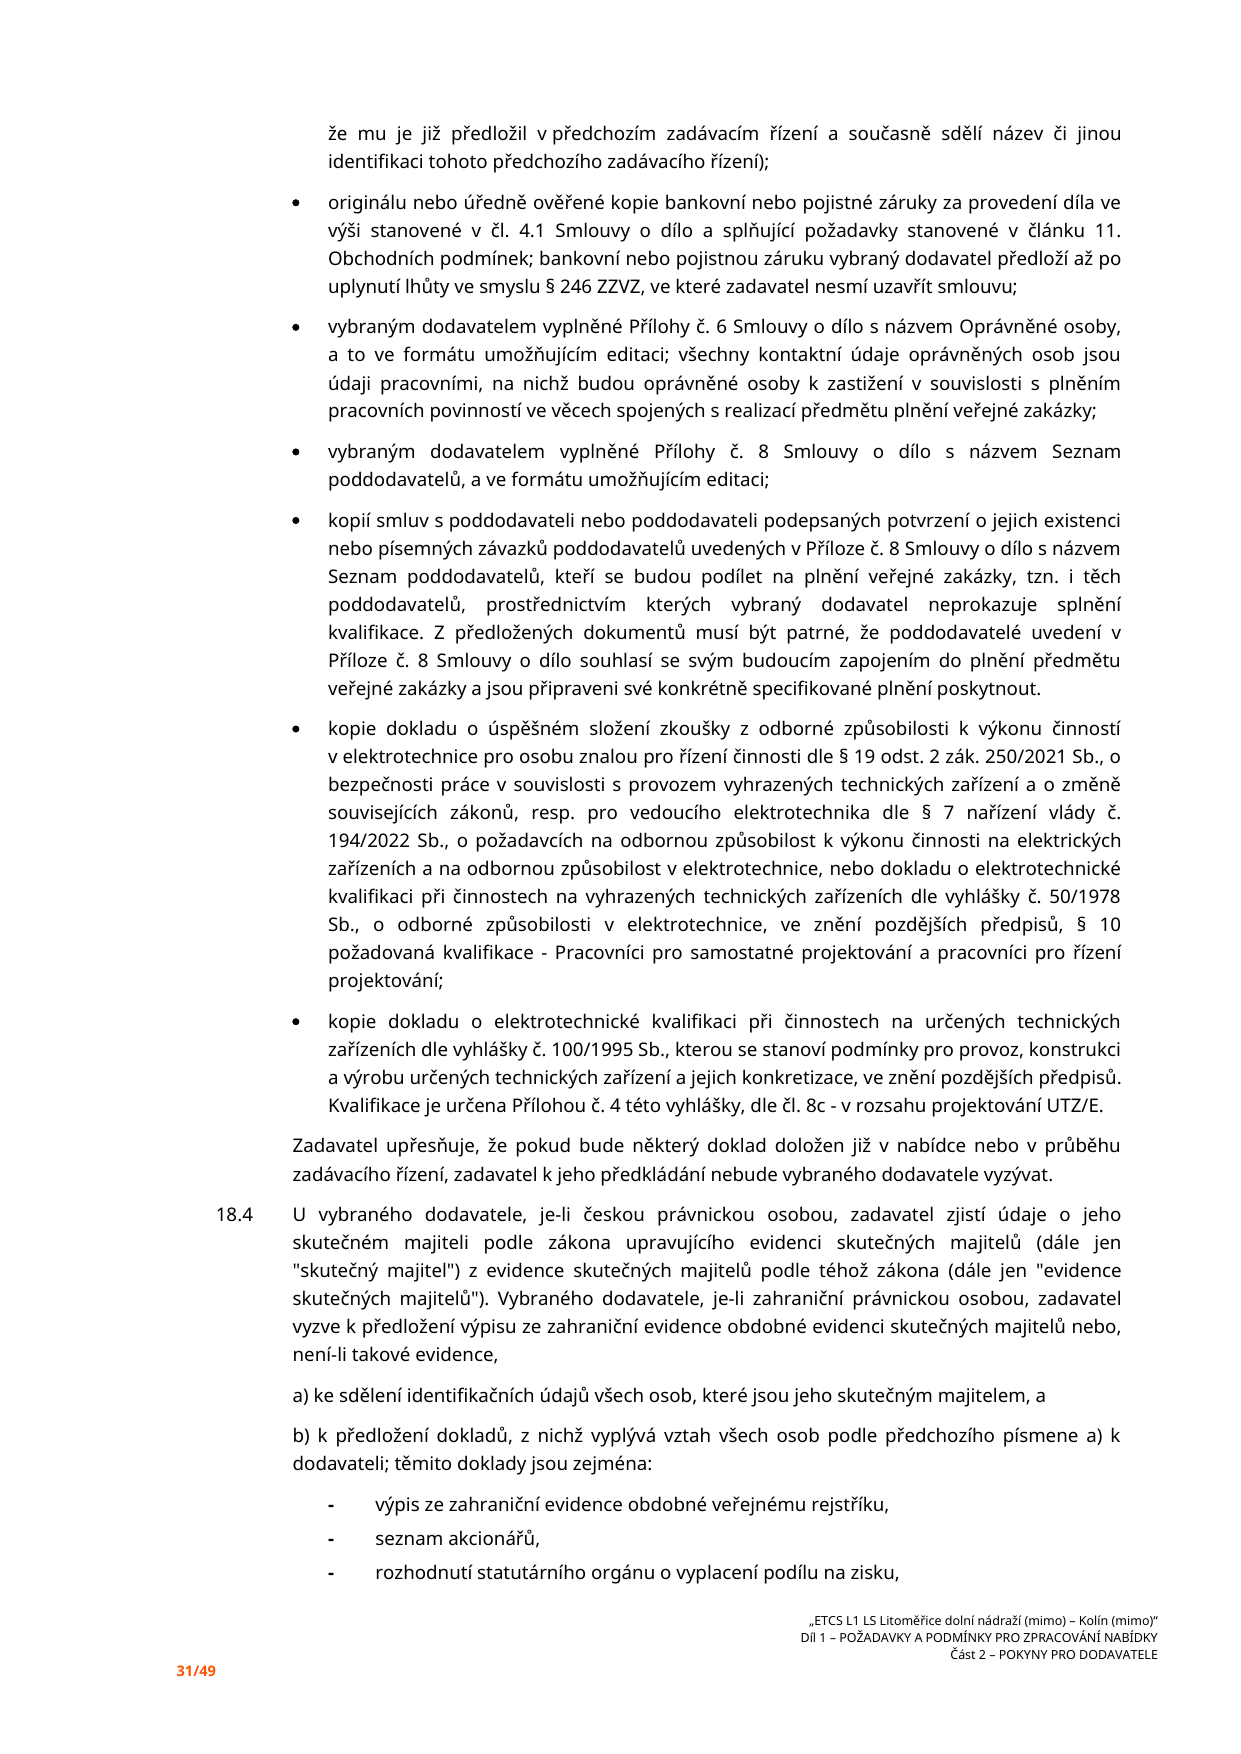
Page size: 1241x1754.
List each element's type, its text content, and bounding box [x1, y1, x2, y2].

text kopií smluv s poddodavateli nebo poddodavateli podepsaných potvrzení o jejich existenci nebo písemných závazků poddodavatelů uvedených v Příloze č. 8 Smlouvy o dílo s názvem Seznam poddodavatelů, kteří se budou podílet na plnění veřejné zakázky, tzn. i těch poddodavatelů, prostřednictvím kterých vybraný dodavatel neprokazuje splnění kvalifikace. Z předložených dokumentů musí být patrné, že poddodavatelé uvedení v Příloze č. 8 Smlouvy o dílo souhlasí se svým budoucím zapojením do plnění předmětu veřejné zakázky a jsou připraveni své konkrétně specifikované plnění poskytnout. [292, 507, 1122, 701]
text vybraným dodavatelem vyplněné Přílohy č. 6 Smlouvy o dílo s názvem Oprávněné osoby, a to ve formátu umožňujícím editaci; všechny kontaktní údaje oprávněných osob jsou údaji pracovními, na nichž budou oprávněné osoby k zastižení v souvislosti s plněním pracovních povinností ve věcech spojených s realizací předmětu plnění veřejné zakázky; [292, 314, 1122, 423]
text kopie dokladu o elektrotechnické kvalifikaci při činnostech na určených technických zařízeních dle vyhlášky č. 100/1995 Sb., kterou se stanoví podmínky pro provoz, konstrukci a výrobu určených technických zařízení a jejich konkretizace, ve znění pozdějších předpisů. Kvalifikace je určena Přílohou č. 4 této vyhlášky, dle čl. 8c - v rozsahu projektování UTZ/E. [292, 1008, 1122, 1118]
text rozhodnutí statutárního orgánu o vyplacení podílu na zisku, [328, 1559, 1122, 1585]
text originálu nebo úředně ověřené kopie bankovní nebo pojistné záruky za provedení díla ve výši stanovené v čl. 4.1 Smlouvy o dílo a splňující požadavky stanovené v článku 11. Obchodních podmínek; bankovní nebo pojistnou záruku vybraný dodavatel předloží až po uplynutí lhůty ve smyslu § 246 ZZVZ, ve které zadavatel nesmí uzavřít smlouvu; [292, 189, 1122, 299]
text vybraným dodavatelem vyplněné Přílohy č. 8 Smlouvy o dílo s názvem Seznam poddodavatelů, a ve formátu umožňujícím editaci; [292, 438, 1122, 492]
text b) k předložení dokladů, z nichž vyplývá vztah všech osob podle předchozího písmene a) k dodavateli; těmito doklady jsou zejména: [292, 1422, 1122, 1476]
text seznam akcionářů, [328, 1525, 1122, 1551]
text a) ke sdělení identifikačních údajů všech osob, které jsou jeho skutečným majitelem, a [292, 1382, 1122, 1407]
text výpis ze zahraniční evidence obdobné veřejnému rejstříku, [328, 1491, 1122, 1517]
text U vybraného dodavatele, je-li českou právnickou osobou, zadavatel zjistí údaje o jeho skutečném majiteli podle zákona upravujícího evidenci skutečných majitelů (dále jen "skutečný majitel") z evidence skutečných majitelů podle téhož zákona (dále jen "evidence skutečných majitelů"). Vybraného dodavatele, je-li zahraniční právnickou osobou, zadavatel vyzve k předložení výpisu ze zahraniční evidence obdobné evidenci skutečných majitelů nebo, není-li takové evidence, [216, 1201, 1122, 1367]
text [292, 121, 1122, 174]
text Zadavatel upřesňuje, že pokud bude některý doklad doložen již v nabídce nebo v průběhu zadávacího řízení, zadavatel k jeho předkládání nebude vybraného dodavatele vyzývat. [292, 1133, 1122, 1186]
text kopie dokladu o úspěšném složení zkoušky z odborné způsobilosti k výkonu činností v elektrotechnice pro osobu znalou pro řízení činnosti dle § 19 odst. 2 zák. 250/2021 Sb., o bezpečnosti práce v souvislosti s provozem vyhrazených technických zařízení a o změně souvisejících zákonů, resp. pro vedoucího elektrotechnika dle § 7 nařízení vlády č. 194/2022 Sb., o požadavcích na odbornou způsobilost k výkonu činnosti na elektrických zařízeních a na odbornou způsobilost v elektrotechnice, nebo dokladu o elektrotechnické kvalifikaci při činnostech na vyhrazených technických zařízeních dle vyhlášky č. 50/1978 Sb., o odborné způsobilosti v elektrotechnice, ve znění pozdějších předpisů, § 10 požadovaná kvalifikace - Pracovníci pro samostatné projektování a pracovníci pro řízení projektování; [292, 716, 1122, 993]
